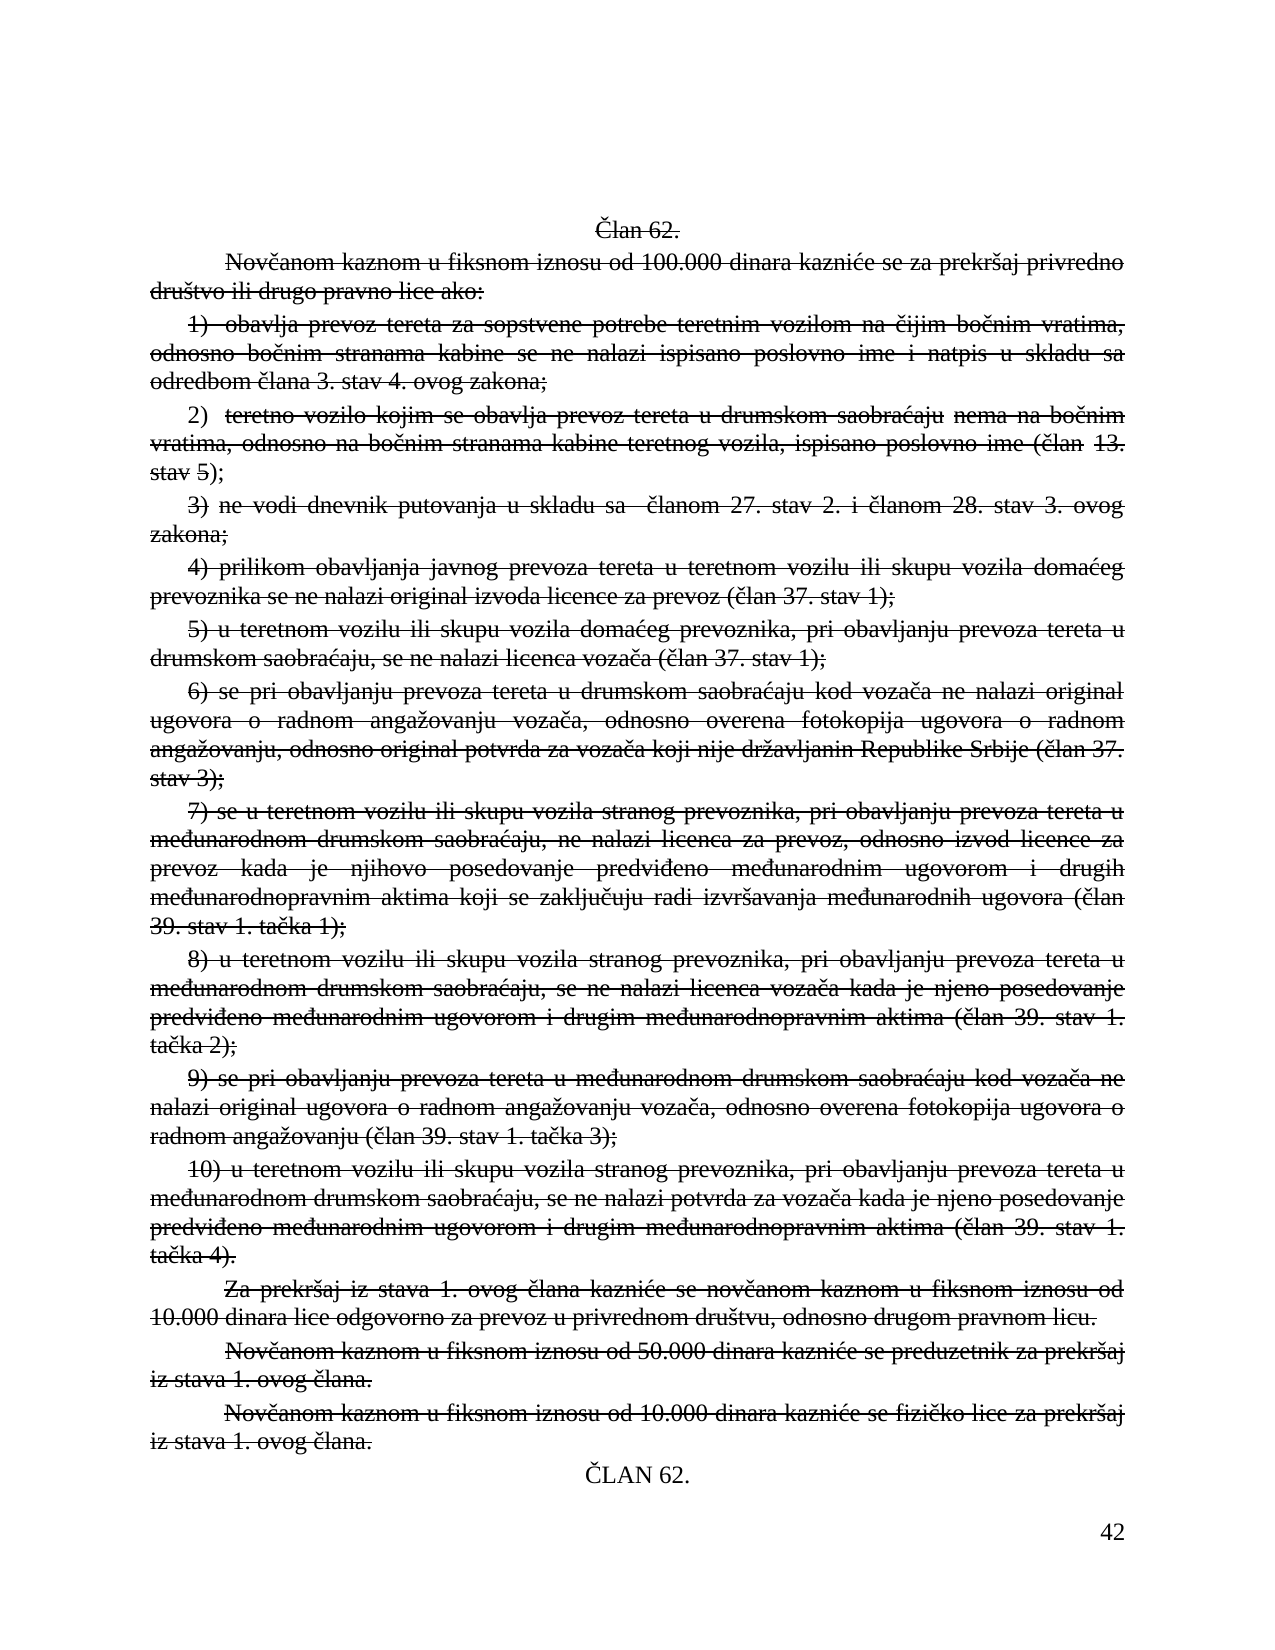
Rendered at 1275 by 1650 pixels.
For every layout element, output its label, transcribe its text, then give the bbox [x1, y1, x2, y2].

text 6) se pri obavljanju prevoza tereta u drumskom saobraćaju kod vozača ne nalazi original ugovora o radnom angažovanju vozača, odnosno overena fotokopija ugovora o radnom angažovanju, odnosno original potvrda za vozača koji nije državljanin Republike Srbije (član 37. stav 3); [150, 676, 1125, 721]
text Član 62. [150, 215, 1125, 244]
text 10) u teretnom vozilu ili skupu vozila stranog prevoznika, pri obavljanju prevoza tereta u međunarodnom drumskom saobraćaju, se ne nalazi potvrda za vozača kada je njeno posedovanje predviđeno međunarodnim ugovorom i drugim međunarodnopravnim aktima (član 39. stav 1. tačka 4). [150, 1200, 1125, 1227]
list obavlja prevoz tereta za sopstvene potrebe teretnim vozilom na čijim bočnim vratima, odnosno bočnim stranama kabine se ne nalazi ispisano poslovno ime i natpis u skladu sa odredbom člana 3. stav 4. ovog zakona; [150, 355, 1125, 395]
text 7) se u teretnom vozilu ili skupu vozila stranog prevoznika, pri obavljanju prevoza tereta u međunarodnom drumskom saobraćaju, ne nalazi licenca za prevoz, odnosno izvod licence za prevoz kada je njihovo posedovanje predviđeno međunarodnim ugovorom i drugih međunarodnopravnim aktima koji se zaključuju radi izvršavanja međunarodnih ugovora (član 39. stav 1. tačka 1); [150, 870, 1125, 898]
text Novčanom kaznom u fiksnom iznosu od 100.000 dinara kazniće se za prekršaj privredno društvo ili drugo pravno lice ako: [150, 247, 1125, 304]
text 9) se pri obavljanju prevoza tereta u međunarodnom drumskom saobraćaju kod vozača ne nalazi original ugovora o radnom angažovanju vozača, odnosno overena fotokopija ugovora o radnom angažovanju (član 39. stav 1. tačka 3); [150, 1063, 1125, 1108]
text 3) ne vodi dnevnik putovanja u skladu sa članom 27. stav 2. i članom 28. stav 3. ovog zakona; [150, 490, 1125, 548]
text 5) u teretnom vozilu ili skupu vozila domaćeg prevoznika, pri obavljanju prevoza tereta u drumskom saobraćaju, se ne nalazi licenca vozača (član 37. stav 1); [150, 614, 1125, 672]
text 7) se u teretnom vozilu ili skupu vozila stranog prevoznika, pri obavljanju prevoza tereta u međunarodnom drumskom saobraćaju, ne nalazi licenca za prevoz, odnosno izvod licence za prevoz kada je njihovo posedovanje predviđeno međunarodnim ugovorom i drugih međunarodnopravnim aktima koji se zaključuju radi izvršavanja međunarodnih ugovora (član 39. stav 1. tačka 1); [150, 899, 1125, 939]
text 10) u teretnom vozilu ili skupu vozila stranog prevoznika, pri obavljanju prevoza tereta u međunarodnom drumskom saobraćaju, se ne nalazi potvrda za vozača kada je njeno posedovanje predviđeno međunarodnim ugovorom i drugim međunarodnopravnim aktima (član 39. stav 1. tačka 4). [150, 1154, 1125, 1199]
list obavlja prevoz tereta za sopstvene potrebe teretnim vozilom na čijim bočnim vratima, odnosno bočnim stranama kabine se ne nalazi ispisano poslovno ime i natpis u skladu sa odredbom člana 3. stav 4. ovog zakona; [150, 309, 1125, 353]
text ČLAN 62. [150, 1460, 1125, 1488]
text 10) u teretnom vozilu ili skupu vozila stranog prevoznika, pri obavljanju prevoza tereta u međunarodnom drumskom saobraćaju, se ne nalazi potvrda za vozača kada je njeno posedovanje predviđeno međunarodnim ugovorom i drugim međunarodnopravnim aktima (član 39. stav 1. tačka 4). [150, 1229, 1125, 1269]
text 8) u teretnom vozilu ili skupu vozila stranog prevoznika, pri obavljanju prevoza tereta u međunarodnom drumskom saobraćaju, se ne nalazi licenca vozača kada je njeno posedovanje predviđeno međunarodnim ugovorom i drugim međunarodnopravnim aktima (član 39. stav 1. tačka 2); [150, 990, 1125, 1017]
text 8) u teretnom vozilu ili skupu vozila stranog prevoznika, pri obavljanju prevoza tereta u međunarodnom drumskom saobraćaju, se ne nalazi licenca vozača kada je njeno posedovanje predviđeno međunarodnim ugovorom i drugim međunarodnopravnim aktima (član 39. stav 1. tačka 2); [150, 944, 1125, 988]
text 8) u teretnom vozilu ili skupu vozila stranog prevoznika, pri obavljanju prevoza tereta u međunarodnom drumskom saobraćaju, se ne nalazi licenca vozača kada je njeno posedovanje predviđeno međunarodnim ugovorom i drugim međunarodnopravnim aktima (član 39. stav 1. tačka 2); [150, 1019, 1125, 1059]
text Za prekršaj iz stava 1. ovog člana kazniće se novčanom kaznom u fiksnom iznosu od 10.000 dinara lice odgovorno za prevoz u privrednom društvu, odnosno drugom pravnom licu. [150, 1274, 1125, 1331]
text Novčanom kaznom u fiksnom iznosu od 50.000 dinara kazniće se preduzetnik za prekršaj iz stava 1. ovog člana. [150, 1336, 1125, 1393]
list teretno vozilo kojim se obavlja prevoz tereta u drumskom saobraćaju nema na bočnim vratima, odnosno na bočnim stranama kabine teretnog vozila, ispisano poslovno ime (član 13. stav 5); [150, 400, 1125, 486]
text 6) se pri obavljanju prevoza tereta u drumskom saobraćaju kod vozača ne nalazi original ugovora o radnom angažovanju vozača, odnosno overena fotokopija ugovora o radnom angažovanju, odnosno original potvrda za vozača koji nije državljanin Republike Srbije (član 37. stav 3); [150, 722, 1125, 791]
text 7) se u teretnom vozilu ili skupu vozila stranog prevoznika, pri obavljanju prevoza tereta u međunarodnom drumskom saobraćaju, ne nalazi licenca za prevoz, odnosno izvod licence za prevoz kada je njihovo posedovanje predviđeno međunarodnim ugovorom i drugih međunarodnopravnim aktima koji se zaključuju radi izvršavanja međunarodnih ugovora (član 39. stav 1. tačka 1); [150, 796, 1125, 869]
text Novčanom kaznom u fiksnom iznosu od 10.000 dinara kazniće se fizičko lice za prekršaj iz stava 1. ovog člana. [150, 1398, 1125, 1455]
text 4) prilikom obavljanja javnog prevoza tereta u teretnom vozilu ili skupu vozila domaćeg prevoznika se ne nalazi original izvoda licence za prevoz (član 37. stav 1); [150, 552, 1125, 610]
text 9) se pri obavljanju prevoza tereta u međunarodnom drumskom saobraćaju kod vozača ne nalazi original ugovora o radnom angažovanju vozača, odnosno overena fotokopija ugovora o radnom angažovanju (član 39. stav 1. tačka 3); [150, 1109, 1125, 1150]
